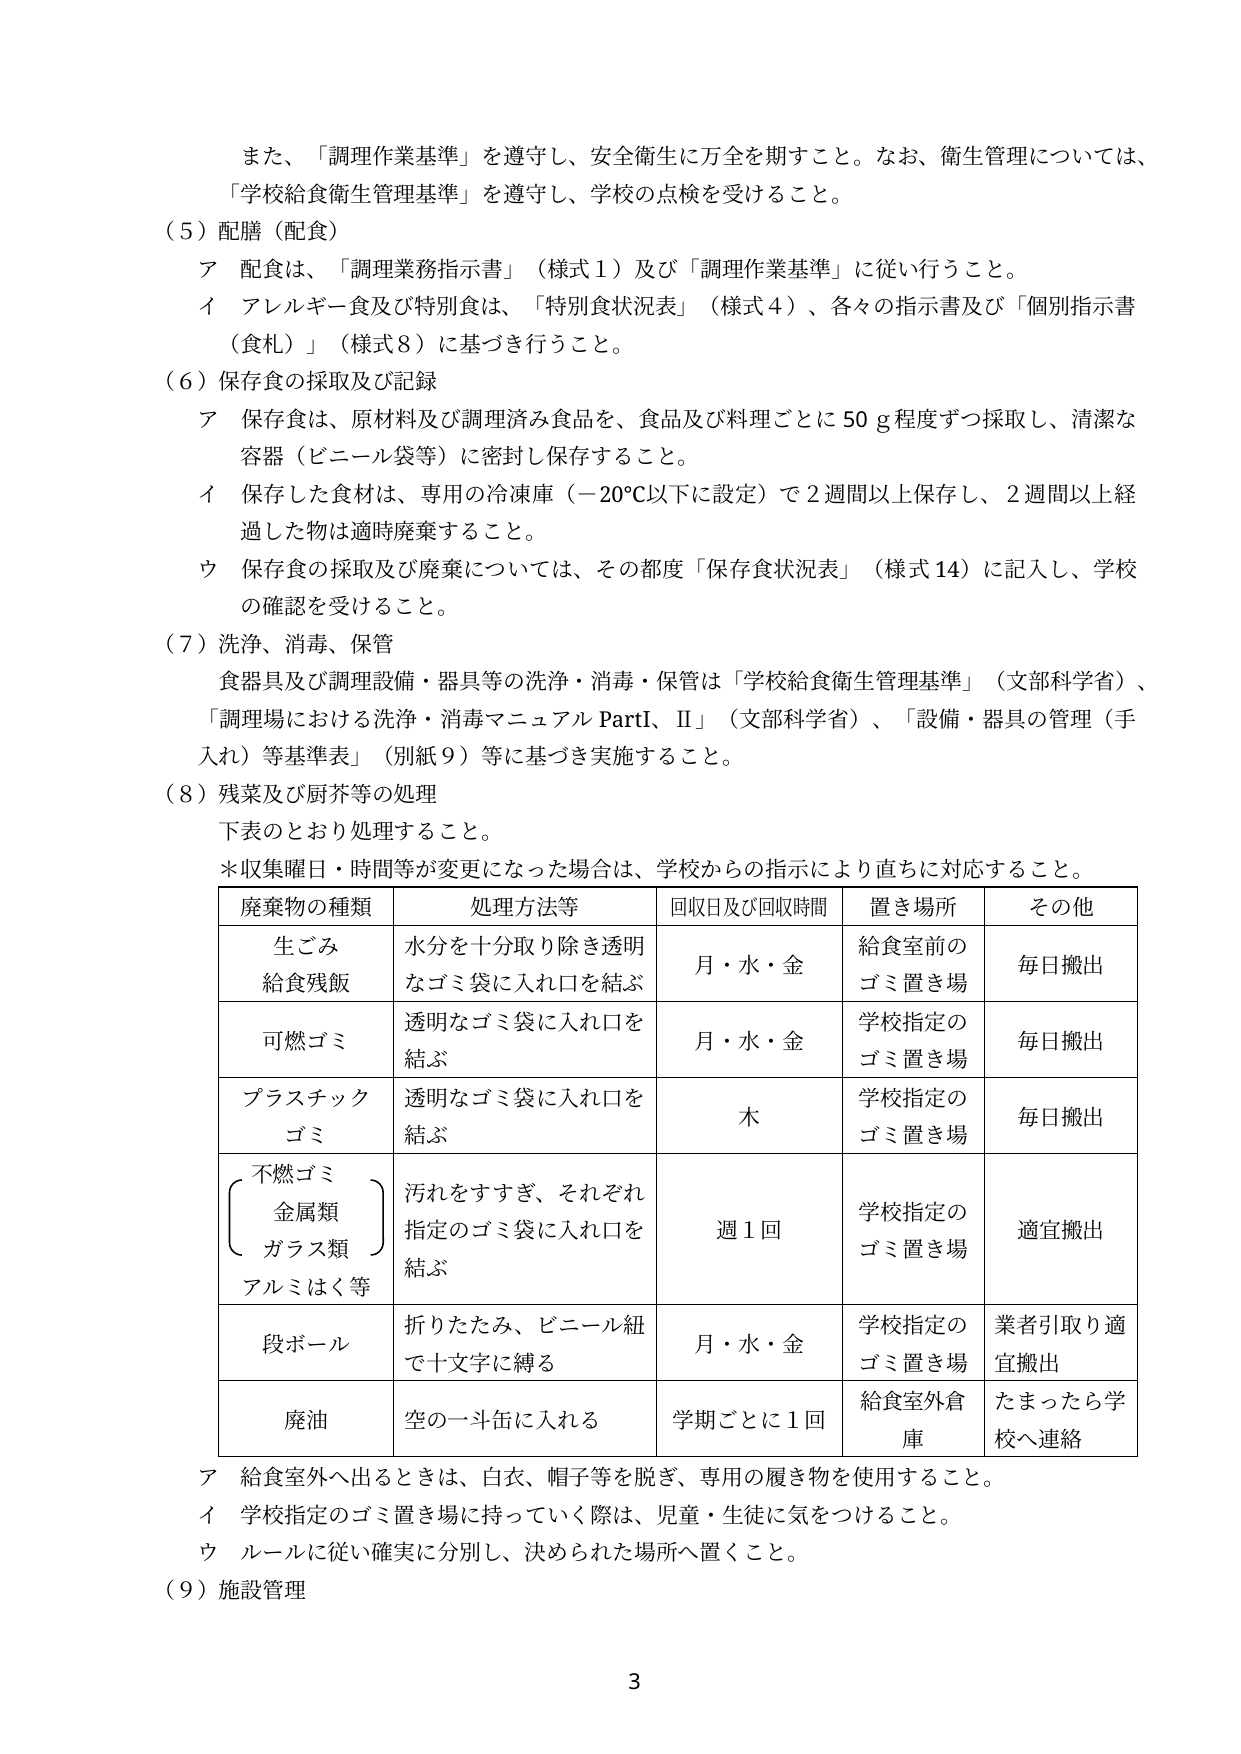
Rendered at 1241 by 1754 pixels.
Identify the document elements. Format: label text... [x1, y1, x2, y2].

table_header 廃棄物の種類 [219, 888, 393, 925]
table_cell 業者引取り適宜搬出 [985, 1305, 1137, 1380]
text （６）保存食の採取及び記録 [131, 361, 1137, 399]
text ウ ルールに従い確実に分別し、決められた場所へ置くこと。 [197, 1532, 1137, 1570]
table_cell 給食室外倉庫 [843, 1381, 984, 1456]
table_cell 学校指定のゴミ置き場 [843, 1078, 984, 1153]
text 下表のとおり処理すること。 [153, 811, 1137, 849]
table_cell 学校指定のゴミ置き場 [843, 1154, 984, 1304]
table_cell 毎日搬出 [985, 1078, 1137, 1153]
table_cell プラスチック ゴミ [219, 1078, 393, 1153]
table_cell 毎日搬出 [985, 926, 1137, 1001]
table_cell 学期ごとに１回 [657, 1381, 842, 1456]
table_cell 給食室前の ゴミ置き場 [843, 926, 984, 1001]
table_header 置き場所 [843, 888, 984, 925]
text イ 学校指定のゴミ置き場に持っていく際は、児童・生徒に気をつけること。 [197, 1495, 1137, 1532]
table_cell 学校指定のゴミ置き場 [843, 1305, 984, 1380]
table_header その他 [985, 888, 1137, 925]
table_cell 適宜搬出 [985, 1154, 1137, 1304]
table_cell 月・水・金 [657, 1002, 842, 1077]
text ＊収集曜日・時間等が変更になった場合は、学校からの指示により直ちに対応すること。 [219, 849, 1137, 886]
table_cell 透明なゴミ袋に入れ口を結ぶ [394, 1078, 656, 1153]
table_cell 空の一斗缶に入れる [394, 1381, 656, 1456]
table_cell 可燃ゴミ [219, 1002, 393, 1077]
text イ アレルギー食及び特別食は、「特別食状況表」（様式４）、各々の指示書及び「個別指示書（食札）」（様式８）に基づき行うこと。 [197, 286, 1137, 361]
table_cell 段ボール [219, 1305, 393, 1380]
table_cell 透明なゴミ袋に入れ口を結ぶ [394, 1002, 656, 1077]
text （７）洗浄、消毒、保管 [131, 624, 1137, 661]
table_cell 月・水・金 [657, 1305, 842, 1380]
text ウ 保存食の採取及び廃棄については、その都度「保存食状況表」（様式14）に記入し、学校の確認を受けること。 [197, 549, 1137, 624]
text （８）残菜及び厨芥等の処理 [153, 774, 1137, 811]
table_cell 汚れをすすぎ、それぞれ指定のゴミ袋に入れ口を結ぶ [394, 1154, 656, 1304]
text ア 保存食は、原材料及び調理済み食品を、食品及び料理ごとに50ｇ程度ずつ採取し、清潔な容器（ビニール袋等）に密封し保存すること。 [197, 399, 1137, 474]
text （５）配膳（配食） [131, 211, 1137, 249]
table_cell 週１回 [657, 1154, 842, 1304]
table_header 処理方法等 [394, 888, 656, 925]
text イ 保存した食材は、専用の冷凍庫（－20℃以下に設定）で２週間以上保存し、２週間以上経過した物は適時廃棄すること。 [197, 474, 1137, 549]
text また、「調理作業基準」を遵守し、安全衛生に万全を期すこと。なお、衛生管理については、「学校給食衛生管理基準」を遵守し、学校の点検を受けること。 [219, 136, 1137, 211]
text 食器具及び調理設備・器具等の洗浄・消毒・保管は「学校給食衛生管理基準」（文部科学省）、「調理場における洗浄・消毒マニュアルPartⅠ、Ⅱ」（文部科学省）、「設備・器具の管理（手入れ）等基準表」（別紙９）等に基づき実施すること。 [197, 661, 1137, 774]
table_cell 廃油 [219, 1381, 393, 1456]
table_cell 毎日搬出 [985, 1002, 1137, 1077]
text ア 配食は、「調理業務指示書」（様式１）及び「調理作業基準」に従い行うこと。 [175, 249, 1137, 286]
table_cell 学校指定のゴミ置き場 [843, 1002, 984, 1077]
table_cell 生ごみ 給食残飯 [219, 926, 393, 1001]
table_cell 木 [657, 1078, 842, 1153]
table_cell たまったら学校へ連絡 [985, 1381, 1137, 1456]
text （９）施設管理 [131, 1570, 1137, 1607]
table_cell 折りたたみ、ビニール紐で十文字に縛る [394, 1305, 656, 1380]
text ア 給食室外へ出るときは、白衣、帽子等を脱ぎ、専用の履き物を使用すること。 [197, 1457, 1137, 1495]
table_cell 不燃ゴミ 金属類 ガラス類 アルミはく等 [219, 1154, 393, 1304]
table_header 回収日及び回収時間 [657, 888, 842, 925]
table_cell 月・水・金 [657, 926, 842, 1001]
table_cell 水分を十分取り除き透明なゴミ袋に入れ口を結ぶ [394, 926, 656, 1001]
